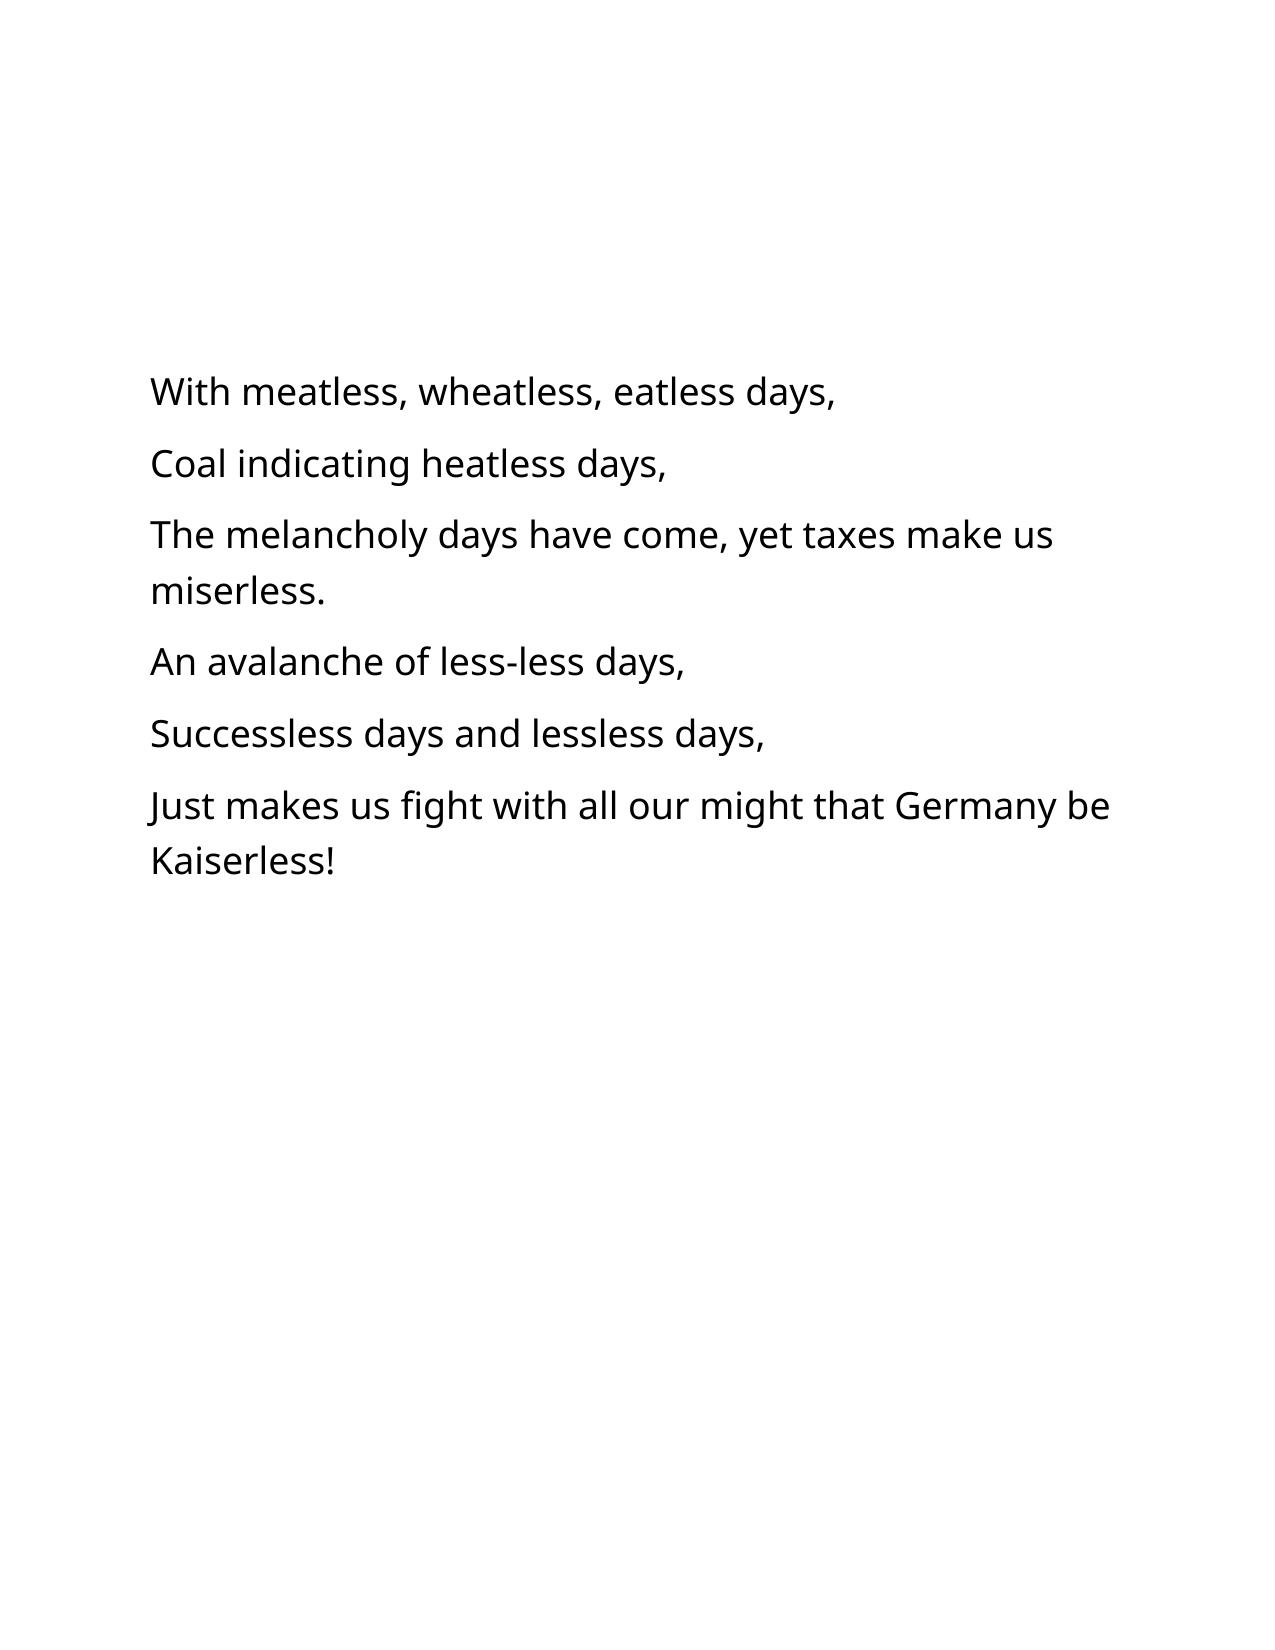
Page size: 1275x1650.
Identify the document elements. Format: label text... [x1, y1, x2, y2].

text An avalanche of less-less days, [150, 636, 1125, 687]
text Successless days and lessless days, [150, 707, 1125, 758]
text The melancholy days have come, yet taxes make us miserless. [150, 509, 1125, 615]
text Just makes us fight with all our might that Germany be Kaiserless! [150, 779, 1125, 885]
text Coal indicating heatless days, [150, 437, 1125, 488]
text With meatless, wheatless, eatless days, [150, 365, 1125, 416]
